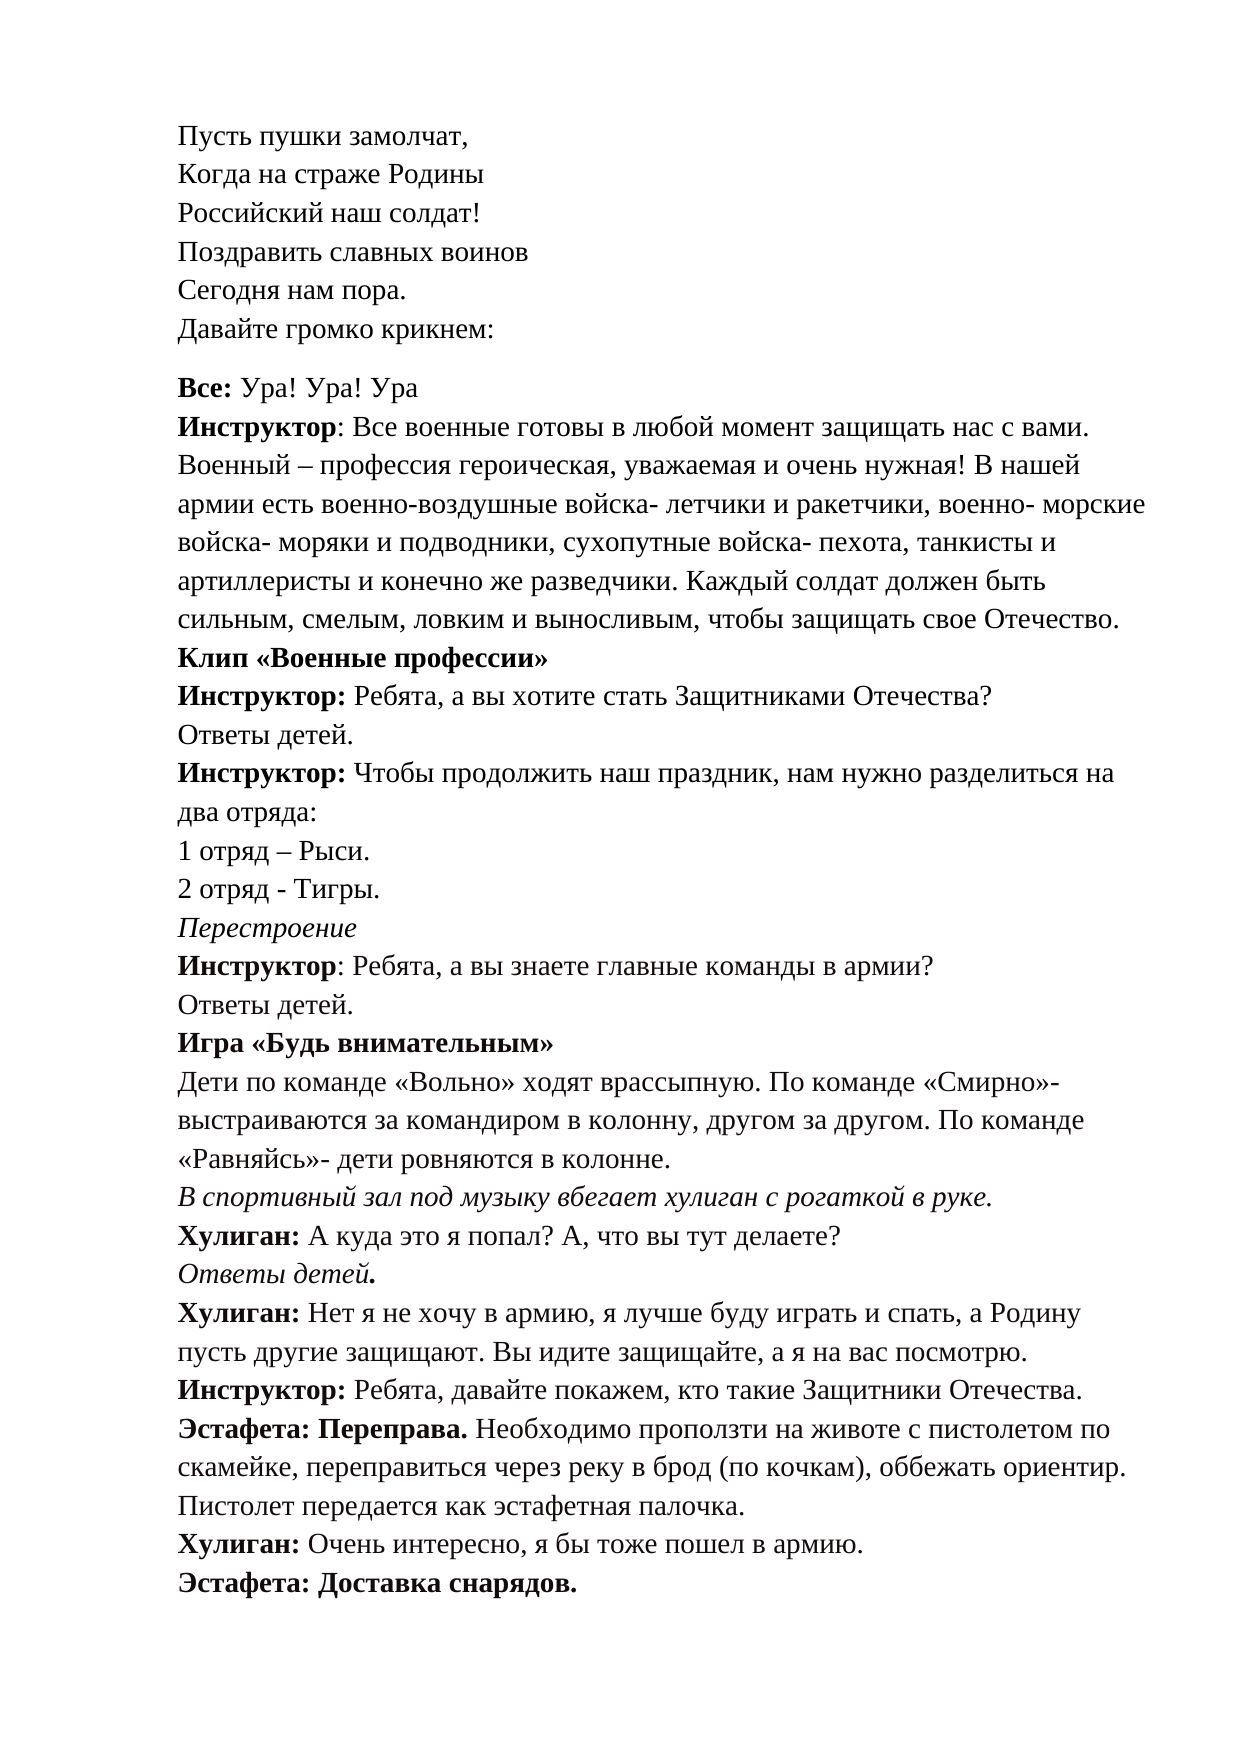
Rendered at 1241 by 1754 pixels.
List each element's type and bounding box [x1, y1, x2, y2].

text [177, 370, 1152, 1598]
text [177, 118, 1152, 344]
